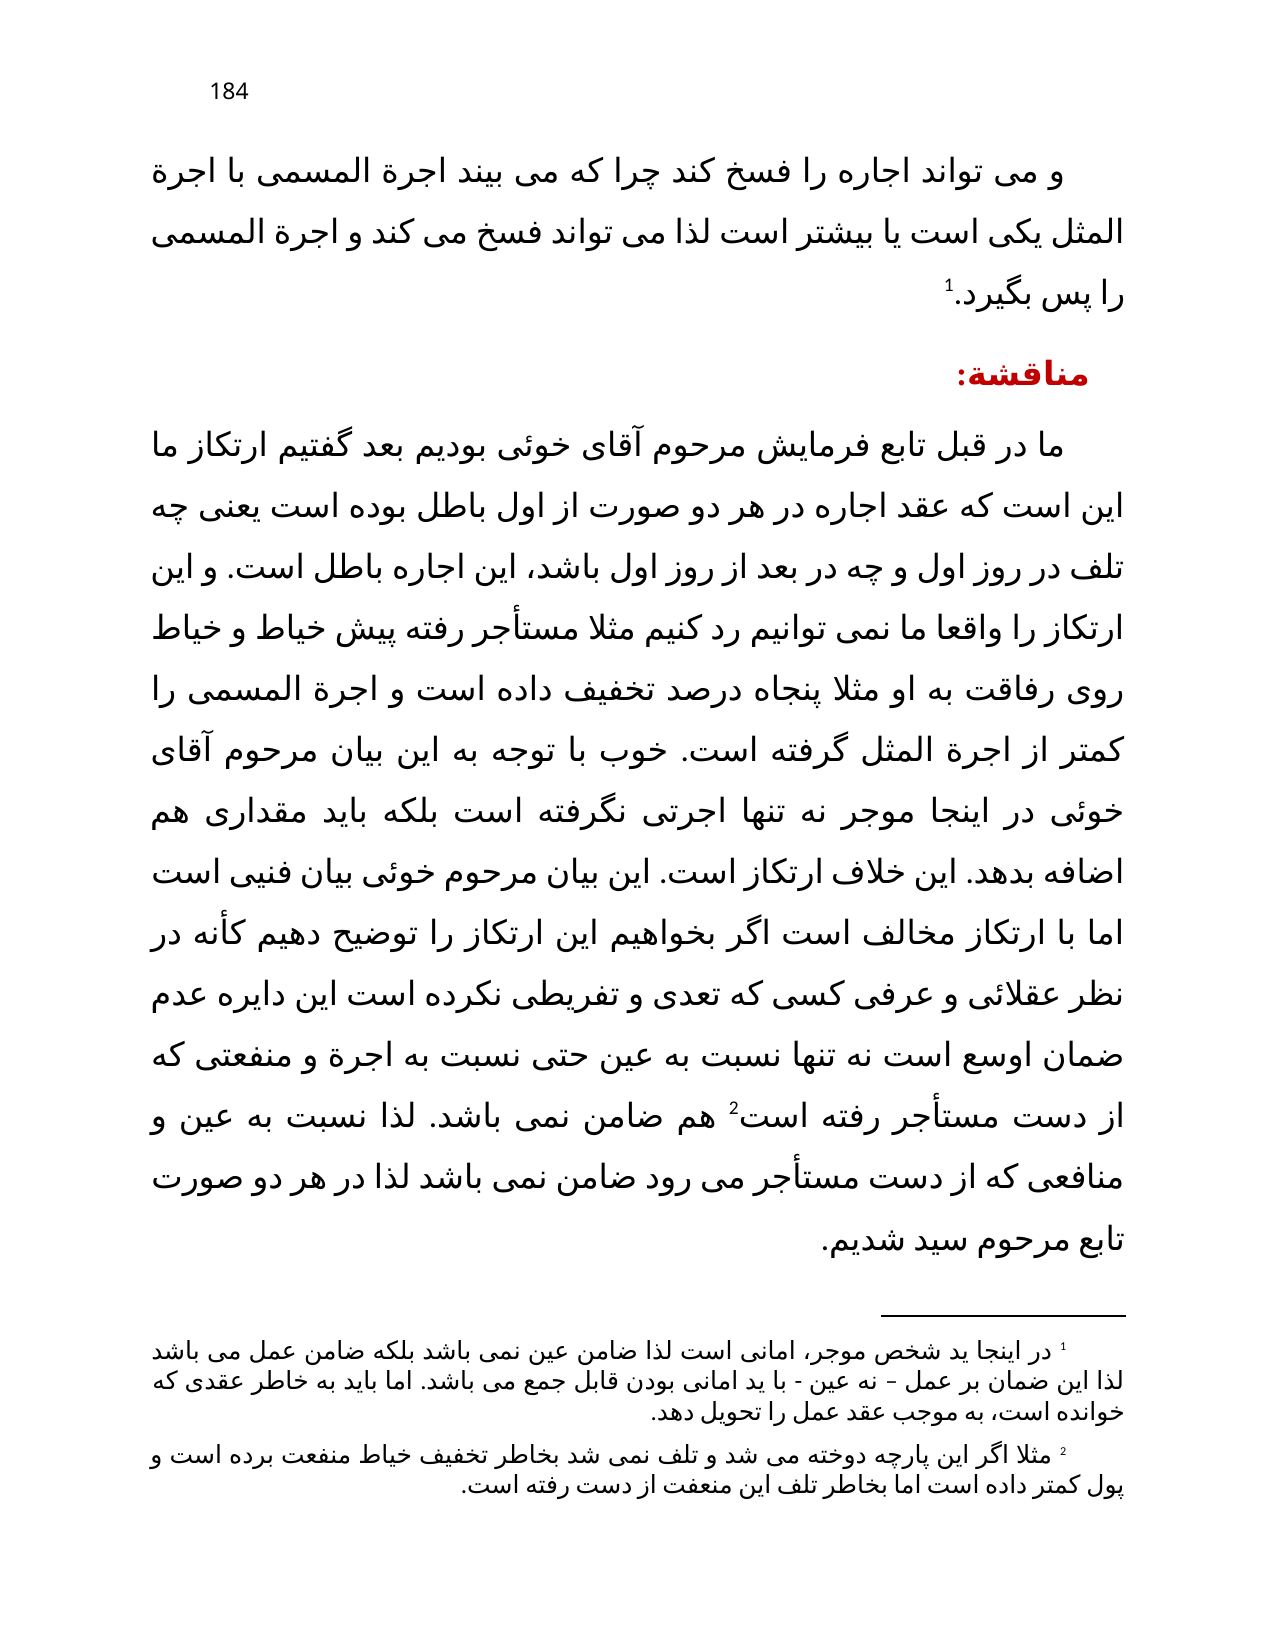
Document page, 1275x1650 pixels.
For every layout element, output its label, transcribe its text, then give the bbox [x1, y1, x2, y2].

text ما در قبل تابع فرمایش مرحوم آقای خوئی بودیم بعد گفتیم ارتکاز ما این است که عقد اجاره در هر دو صورت از اول باطل بوده است یعنی چه تلف در روز اول و چه در بعد از روز اول باشد، این اجاره باطل است. و این ارتکاز را واقعا ما نمی توانیم رد کنیم مثلا مستأجر رفته پیش خیاط و خیاط روی رفاقت به او مثلا پنجاه درصد تخفیف داده است و اجرة المسمی را کمتر از اجرة المثل گرفته است. خوب با توجه به این بیان مرحوم آقای خوئی در اینجا موجر نه تنها اجرتی نگرفته است بلکه باید مقداری هم اضافه بدهد. این خلاف ارتکاز است. این بیان مرحوم خوئی بیان فنیی است اما با ارتکاز مخالف است اگر بخواهیم این ارتکاز را توضیح دهیم کأنه در نظر عقلائی و عرفی کسی که تعدی و تفریطی نکرده است این دایره عدم ضمان اوسع است نه تنها نسبت به عین حتی نسبت به اجرة و منفعتی که از دست مستأجر رفته است هم ضامن نمی باشد. لذا نسبت به عین و منافعی که از دست مستأجر می رود ضامن نمی باشد لذا در هر دو صورت تابع مرحوم سید شدیم. [150, 424, 1125, 1258]
text و می تواند اجاره را فسخ کند چرا که می بیند اجرة المسمی با اجرة المثل یکی است یا بیشتر است لذا می تواند فسخ می کند و اجرة المسمی را پس بگیرد. [150, 150, 1125, 313]
text مناقشة: [150, 354, 1125, 392]
